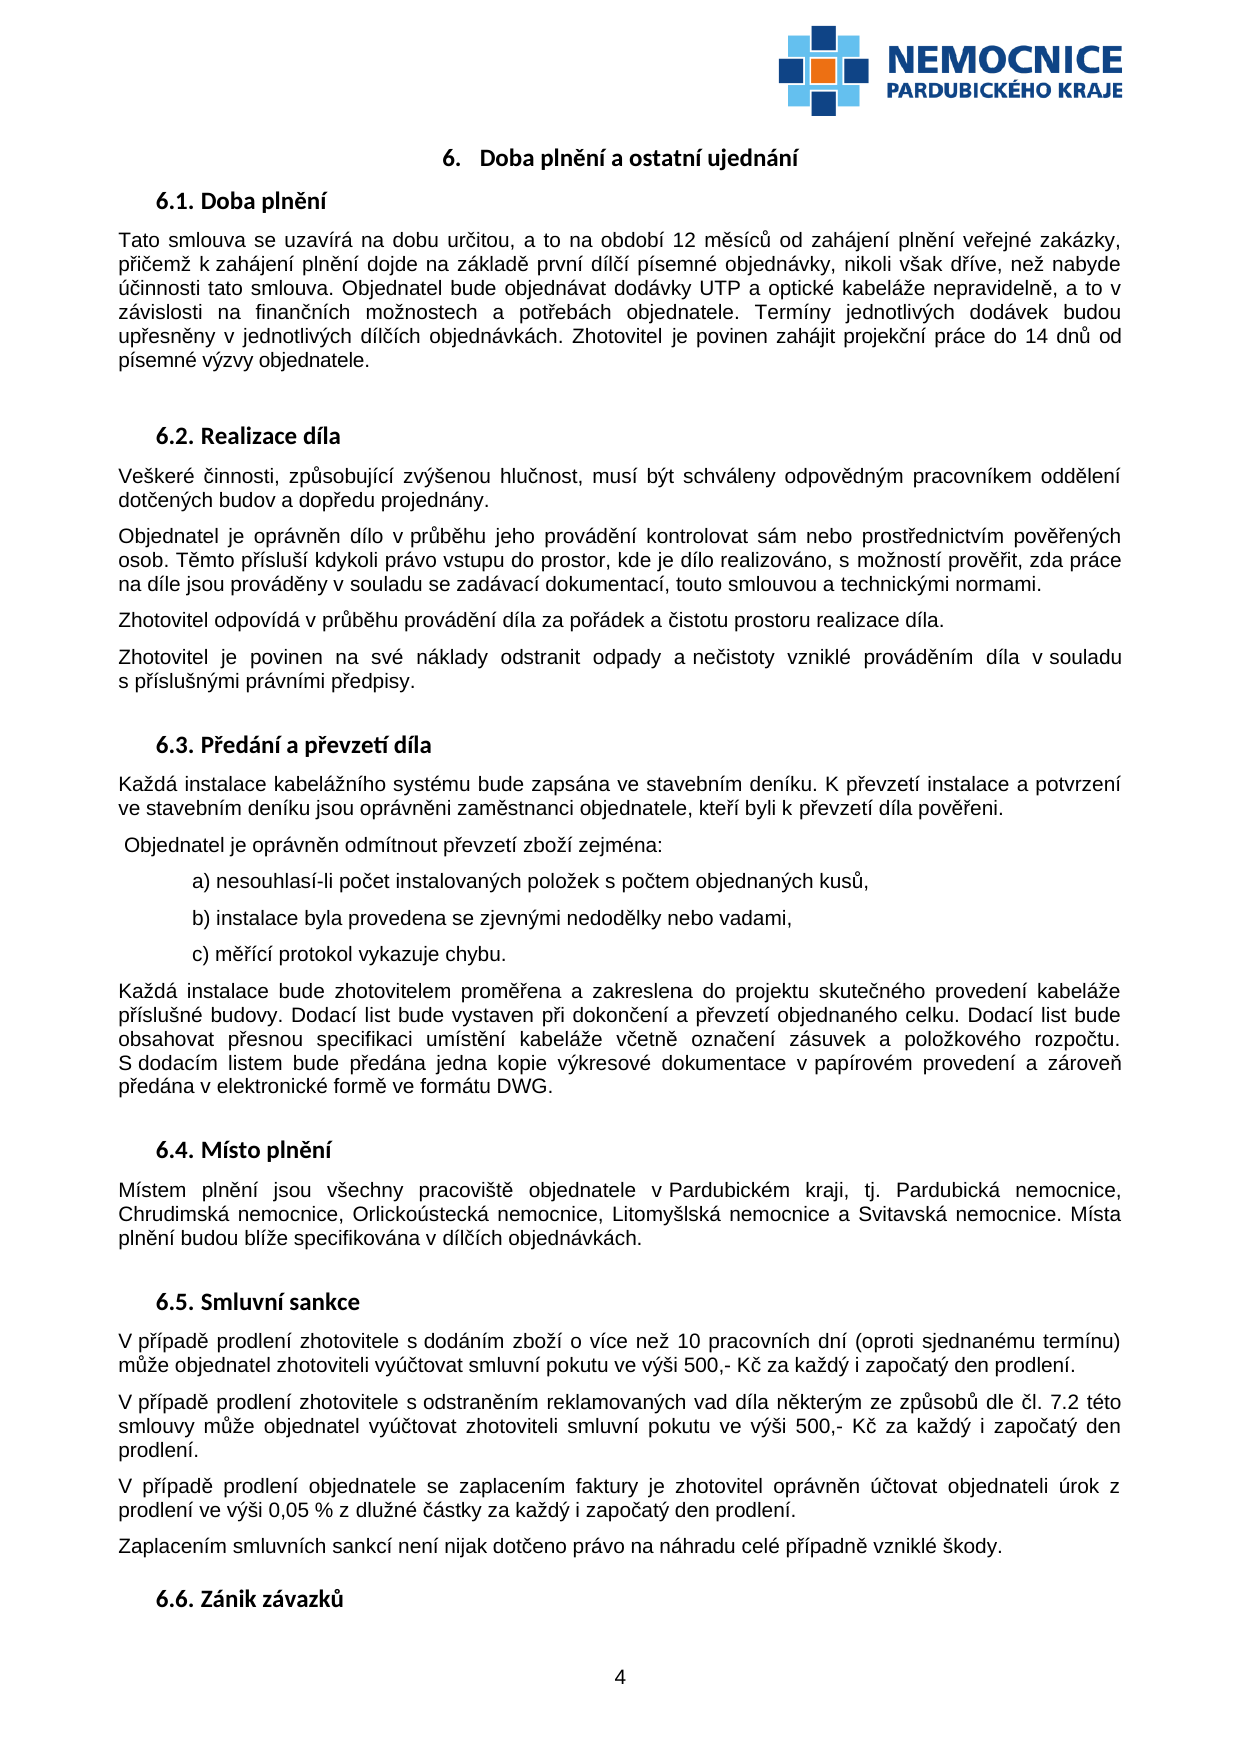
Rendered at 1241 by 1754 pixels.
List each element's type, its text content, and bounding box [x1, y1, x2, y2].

text b) instalace byla provedena se zjevnými nedodělky nebo vadami, [118, 906, 1122, 929]
text a) nesouhlasí-li počet instalovaných položek s počtem objednaných kusů, [118, 869, 1122, 893]
text Místem plnění jsou všechny pracoviště objednatele v Pardubickém kraji, tj. Pardubická nemocnice, Chrudimská nemocnice, Orlickoústecká nemocnice, Litomyšlská nemocnice a Svitavská nemocnice. Místa plnění budou blíže specifikována v dílčích objednávkách. [118, 1178, 1122, 1249]
text Každá instalace bude zhotovitelem proměřena a zakreslena do projektu skutečného provedení kabeláže příslušné budovy. Dodací list bude vystaven při dokončení a převzetí objednaného celku. Dodací list bude obsahovat přesnou specifikaci umístění kabeláže včetně označení zásuvek a položkového rozpočtu. S dodacím listem bude předána jedna kopie výkresové dokumentace v papírovém provedení a zároveň předána v elektronické formě ve formátu DWG. [118, 978, 1122, 1098]
text Veškeré činnosti, způsobující zvýšenou hlučnost, musí být schváleny odpovědným pracovníkem oddělení dotčených budov a dopředu projednány. [118, 463, 1122, 511]
text Zhotovitel odpovídá v průběhu provádění díla za pořádek a čistotu prostoru realizace díla. [118, 608, 1122, 632]
list Předání a převzetí díla [156, 729, 1122, 760]
text V případě prodlení zhotovitele s dodáním zboží o více než 10 pracovních dní (oproti sjednanému termínu) může objednatel zhotoviteli vyúčtovat smluvní pokutu ve výši 500,- Kč za každý i započatý den prodlení. [118, 1329, 1122, 1377]
text c) měřící protokol vykazuje chybu. [118, 942, 1122, 966]
list Realizace díla [156, 421, 1122, 451]
list Smluvní sankce [156, 1286, 1122, 1317]
text Objednatel je oprávněn odmítnout převzetí zboží zejména: [118, 833, 1122, 857]
list Zánik závazků [156, 1583, 1122, 1614]
list Doba plnění [156, 185, 1122, 215]
text Objednatel je oprávněn dílo v průběhu jeho provádění kontrolovat sám nebo prostřednictvím pověřených osob. Těmto přísluší kdykoli právo vstupu do prostor, kde je dílo realizováno, s možností prověřit, zda práce na díle jsou prováděny v souladu se zadávací dokumentací, touto smlouvou a technickými normami. [118, 524, 1122, 596]
text Zhotovitel je povinen na své náklady odstranit odpady a nečistoty vzniklé prováděním díla v souladu s příslušnými právními předpisy. [118, 645, 1122, 693]
text Zaplacením smluvních sankcí není nijak dotčeno právo na náhradu celé případně vzniklé škody. [118, 1534, 1122, 1558]
text Tato smlouva se uzavírá na dobu určitou, a to na období 12 měsíců od zahájení plnění veřejné zakázky, přičemž k zahájení plnění dojde na základě první dílčí písemné objednávky, nikoli však dříve, než nabyde účinnosti tato smlouva. Objednatel bude objednávat dodávky UTP a optické kabeláže nepravidelně, a to v závislosti na finančních možnostech a potřebách objednatele. Termíny jednotlivých dodávek budou upřesněny v jednotlivých dílčích objednávkách. Zhotovitel je povinen zahájit projekční práce do 14 dnů od písemné výzvy objednatele. [118, 228, 1122, 372]
list Doba plnění a ostatní ujednání [118, 142, 1122, 172]
text Každá instalace kabelážního systému bude zapsána ve stavebním deníku. K převzetí instalace a potvrzení ve stavebním deníku jsou oprávněni zaměstnanci objednatele, kteří byli k převzetí díla pověřeni. [118, 772, 1122, 820]
text V případě prodlení zhotovitele s odstraněním reklamovaných vad díla některým ze způsobů dle čl. 7.2 této smlouvy může objednatel vyúčtovat zhotoviteli smluvní pokutu ve výši 500,- Kč za každý i započatý den prodlení. [118, 1389, 1122, 1461]
text V případě prodlení objednatele se zaplacením faktury je zhotovitel oprávněn účtovat objednateli úrok z prodlení ve výši 0,05 % z dlužné částky za každý i započatý den prodlení. [118, 1474, 1122, 1522]
picture [777, 24, 1123, 117]
list Místo plnění [156, 1135, 1122, 1165]
